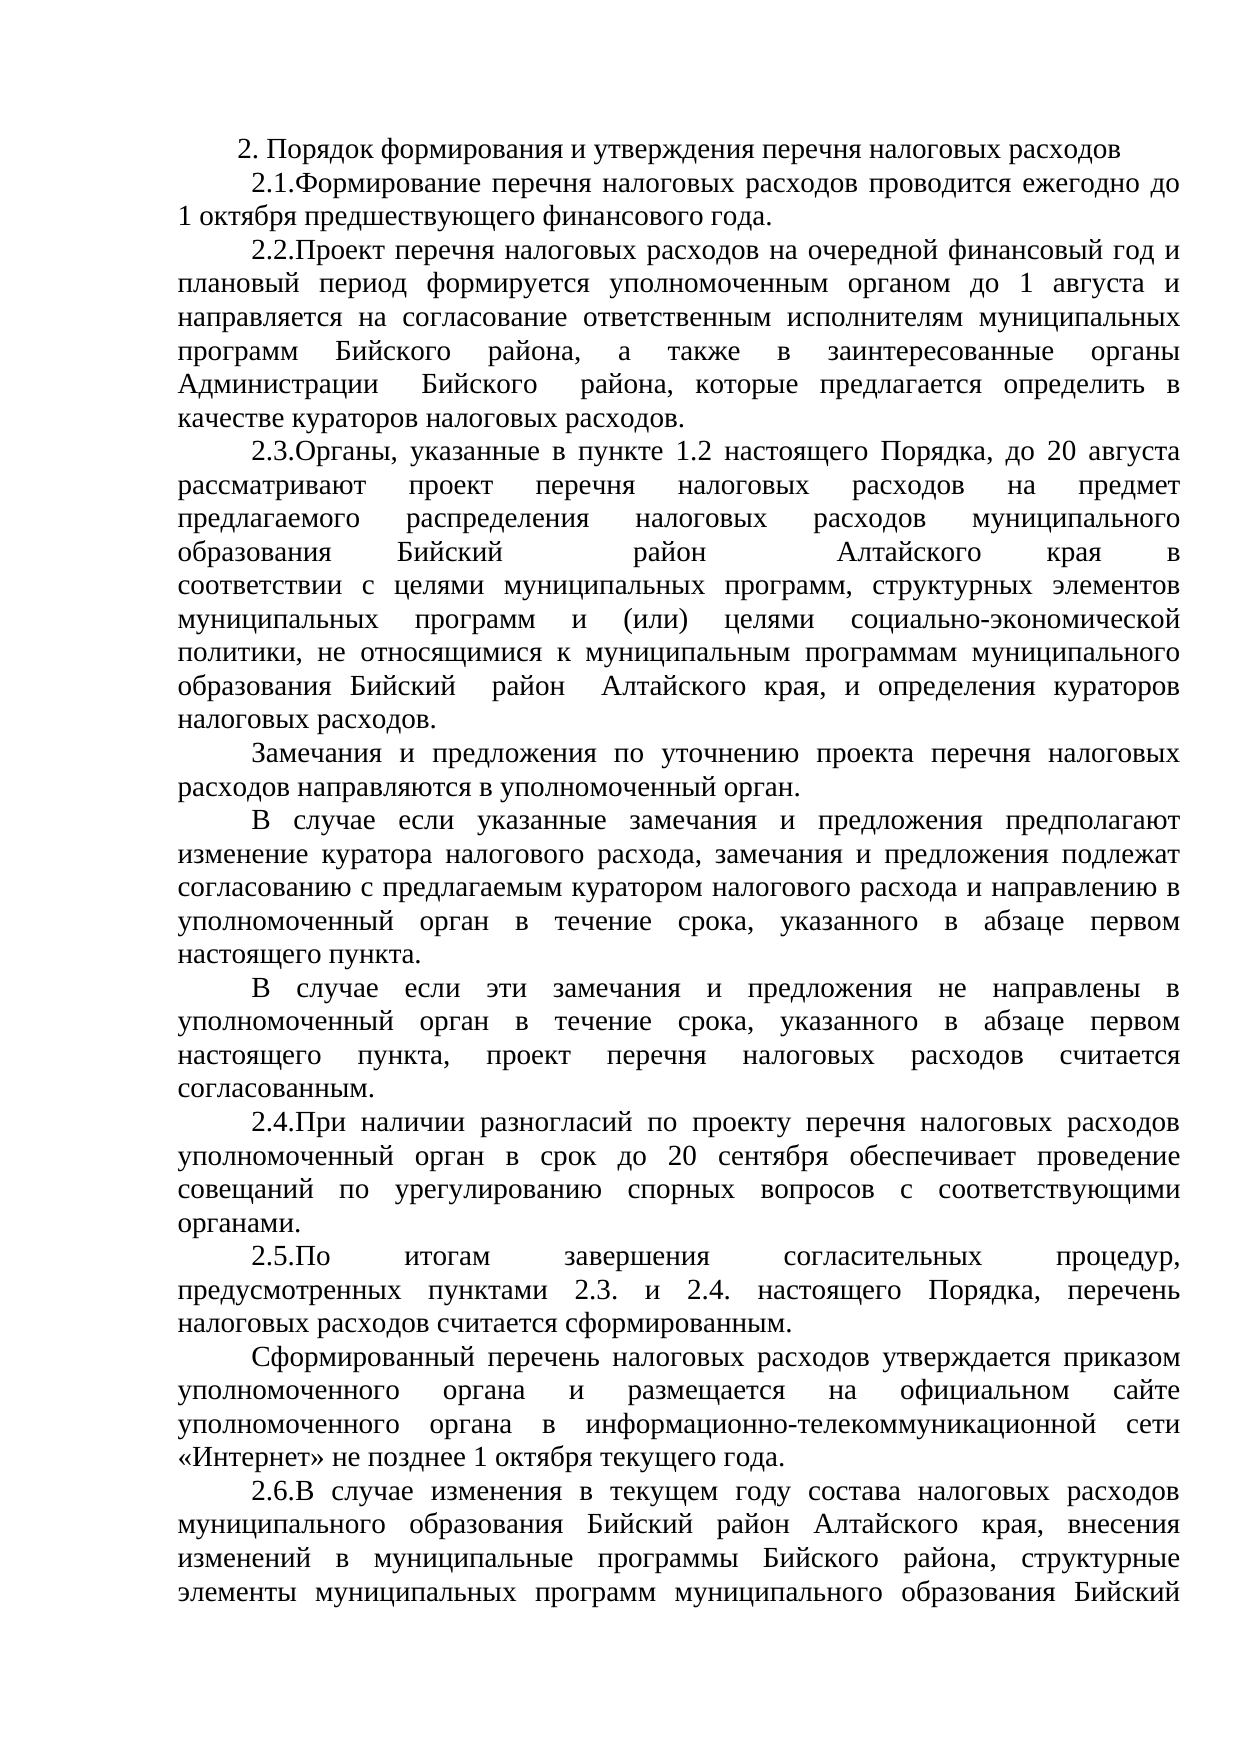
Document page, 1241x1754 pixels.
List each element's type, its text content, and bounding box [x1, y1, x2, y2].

text Сформированный перечень налоговых расходов утверждается приказом уполномоченного органа и размещается на официальном сайте уполномоченного органа в информационно-телекоммуникационной сети «Интернет» не позднее 1 октября текущего года. [177, 1339, 1181, 1473]
text 2.5.По итогам завершения согласительных процедур, предусмотренных пунктами 2.3. и 2.4. настоящего Порядка, перечень налоговых расходов считается сформированным. [177, 1238, 1181, 1339]
text 2.1.Формирование перечня налоговых расходов проводится ежегодно до 1 октября предшествующего финансового года. [177, 165, 1181, 232]
text 2.3.Органы, указанные в пункте 1.2 настоящего Порядка, до 20 августа рассматривают проект перечня налоговых расходов на предмет предлагаемого распределения налоговых расходов муниципального образования Бийский район Алтайского края в соответствии с целями муниципальных программ, структурных элементов муниципальных программ и (или) целями социально-экономической политики, не относящимися к муниципальным программам муниципального образования Бийский район Алтайского края, и определения кураторов налоговых расходов. [177, 433, 1181, 735]
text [177, 1473, 1181, 1607]
text 2. Порядок формирования и утверждения перечня налоговых расходов [177, 131, 1181, 165]
text В случае если эти замечания и предложения не направлены в уполномоченный орган в течение срока, указанного в абзаце первом настоящего пункта, проект перечня налоговых расходов считается согласованным. [177, 970, 1181, 1104]
text 2.2.Проект перечня налоговых расходов на очередной финансовый год и плановый период формируется уполномоченным органом до 1 августа и направляется на согласование ответственным исполнителям муниципальных программ Бийского района, а также в заинтересованные органы Администрации Бийского района, которые предлагается определить в качестве кураторов налоговых расходов. [177, 232, 1181, 433]
text Замечания и предложения по уточнению проекта перечня налоговых расходов направляются в уполномоченный орган. [177, 735, 1181, 802]
text В случае если указанные замечания и предложения предполагают изменение куратора налогового расхода, замечания и предложения подлежат согласованию с предлагаемым куратором налогового расхода и направлению в уполномоченный орган в течение срока, указанного в абзаце первом настоящего пункта. [177, 802, 1181, 970]
text 2.4.При наличии разногласий по проекту перечня налоговых расходов уполномоченный орган в срок до 20 сентября обеспечивает проведение совещаний по урегулированию спорных вопросов с соответствующими органами. [177, 1104, 1181, 1238]
